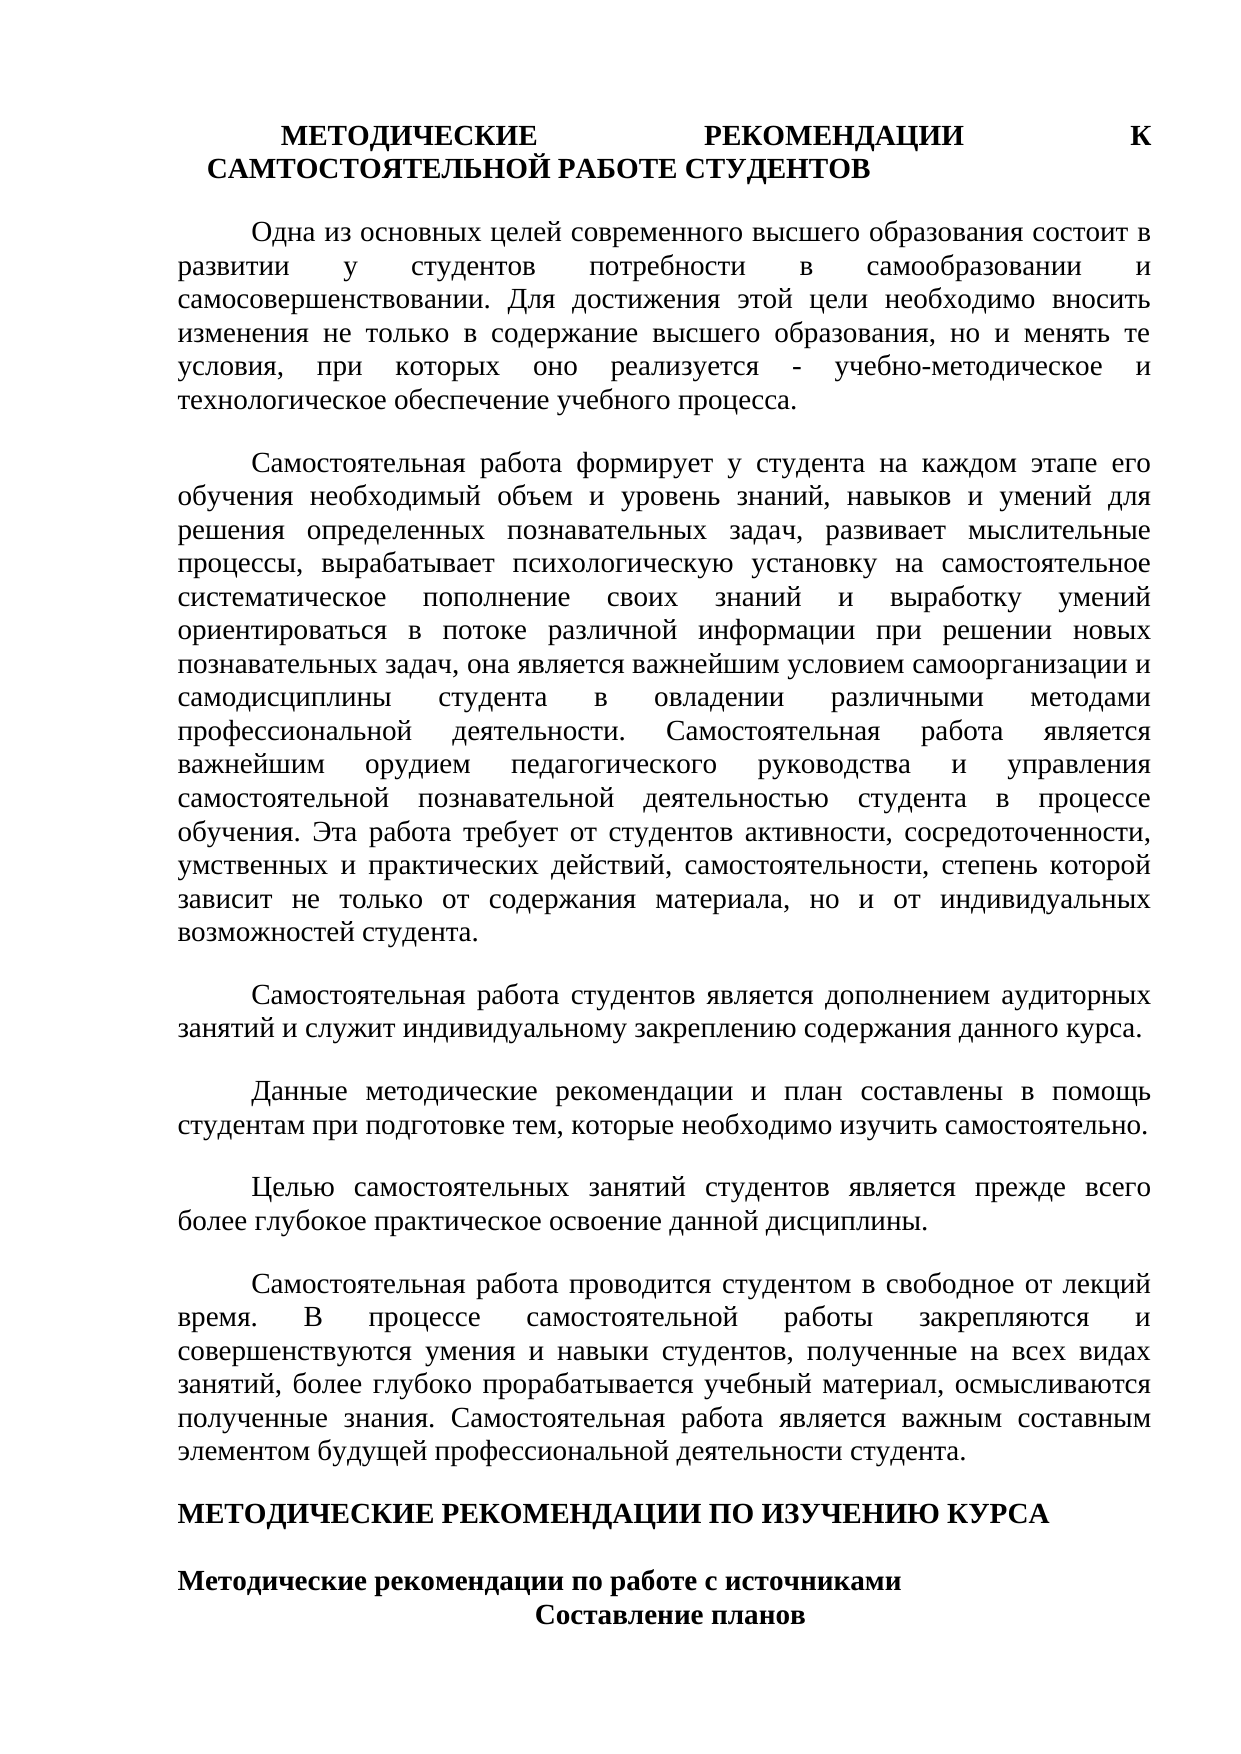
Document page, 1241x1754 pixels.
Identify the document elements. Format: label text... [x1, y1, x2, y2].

text Данные методические рекомендации и план составлены в помощь студентам при подготовке тем, которые необходимо изучить самостоятельно. [177, 1073, 1152, 1140]
text Самостоятельная работа проводится студентом в свободное от лекций время. В процессе самостоятельной работы закрепляются и совершенствуются умения и навыки студентов, полученные на всех видах занятий, более глубоко прорабатывается учебный материал, осмысливаются полученные знания. Самостоятельная работа является важным составным элементом будущей профессиональной деятельности студента. [177, 1266, 1152, 1467]
text Одна из основных целей современного высшего образования состоит в развитии у студентов потребности в самообразовании и самосовершенствовании. Для достижения этой цели необходимо вносить изменения не только в содержание высшего образования, но и менять те условия, при которых оно реализуется - учебно-методическое и технологическое обеспечение учебного процесса. [177, 214, 1152, 416]
text Целью самостоятельных занятий студентов является прежде всего более глубокое практическое освоение данной дисциплины. [177, 1169, 1152, 1237]
text МЕТОДИЧЕСКИЕ РЕКОМЕНДАЦИИ ПО ИЗУЧЕНИЮ КУРСА [177, 1496, 1152, 1530]
text МЕТОДИЧЕСКИЕ РЕКОМЕНДАЦИИ К САМТОСТОЯТЕЛЬНОЙ РАБОТЕ СТУДЕНТОВ [207, 118, 1152, 185]
text Самостоятельная работа формирует у студента на каждом этапе его обучения необходимый объем и уровень знаний, навыков и умений для решения определенных познавательных задач, развивает мыслительные процессы, вырабатывает психологическую установку на самостоятельное систематическое пополнение своих знаний и выработку умений ориентироваться в потоке различной информации при решении новых познавательных задач, она является важнейшим условием самоорганизации и самодисциплины студента в овладении различными методами профессиональной деятельности. Самостоятельная работа является важнейшим орудием педагогического руководства и управления самостоятельной познавательной деятельностью студента в процессе обучения. Эта работа требует от студентов активности, сосредоточенности, умственных и практических действий, самостоятельности, степень которой зависит не только от содержания материала, но и от индивидуальных возможностей студента. [177, 445, 1152, 948]
text Составление планов [148, 1597, 1131, 1630]
text Методические рекомендации по работе с источниками [148, 1563, 1131, 1597]
text Самостоятельная работа студентов является дополнением аудиторных занятий и служит индивидуальному закреплению содержания данного курса. [177, 977, 1152, 1044]
